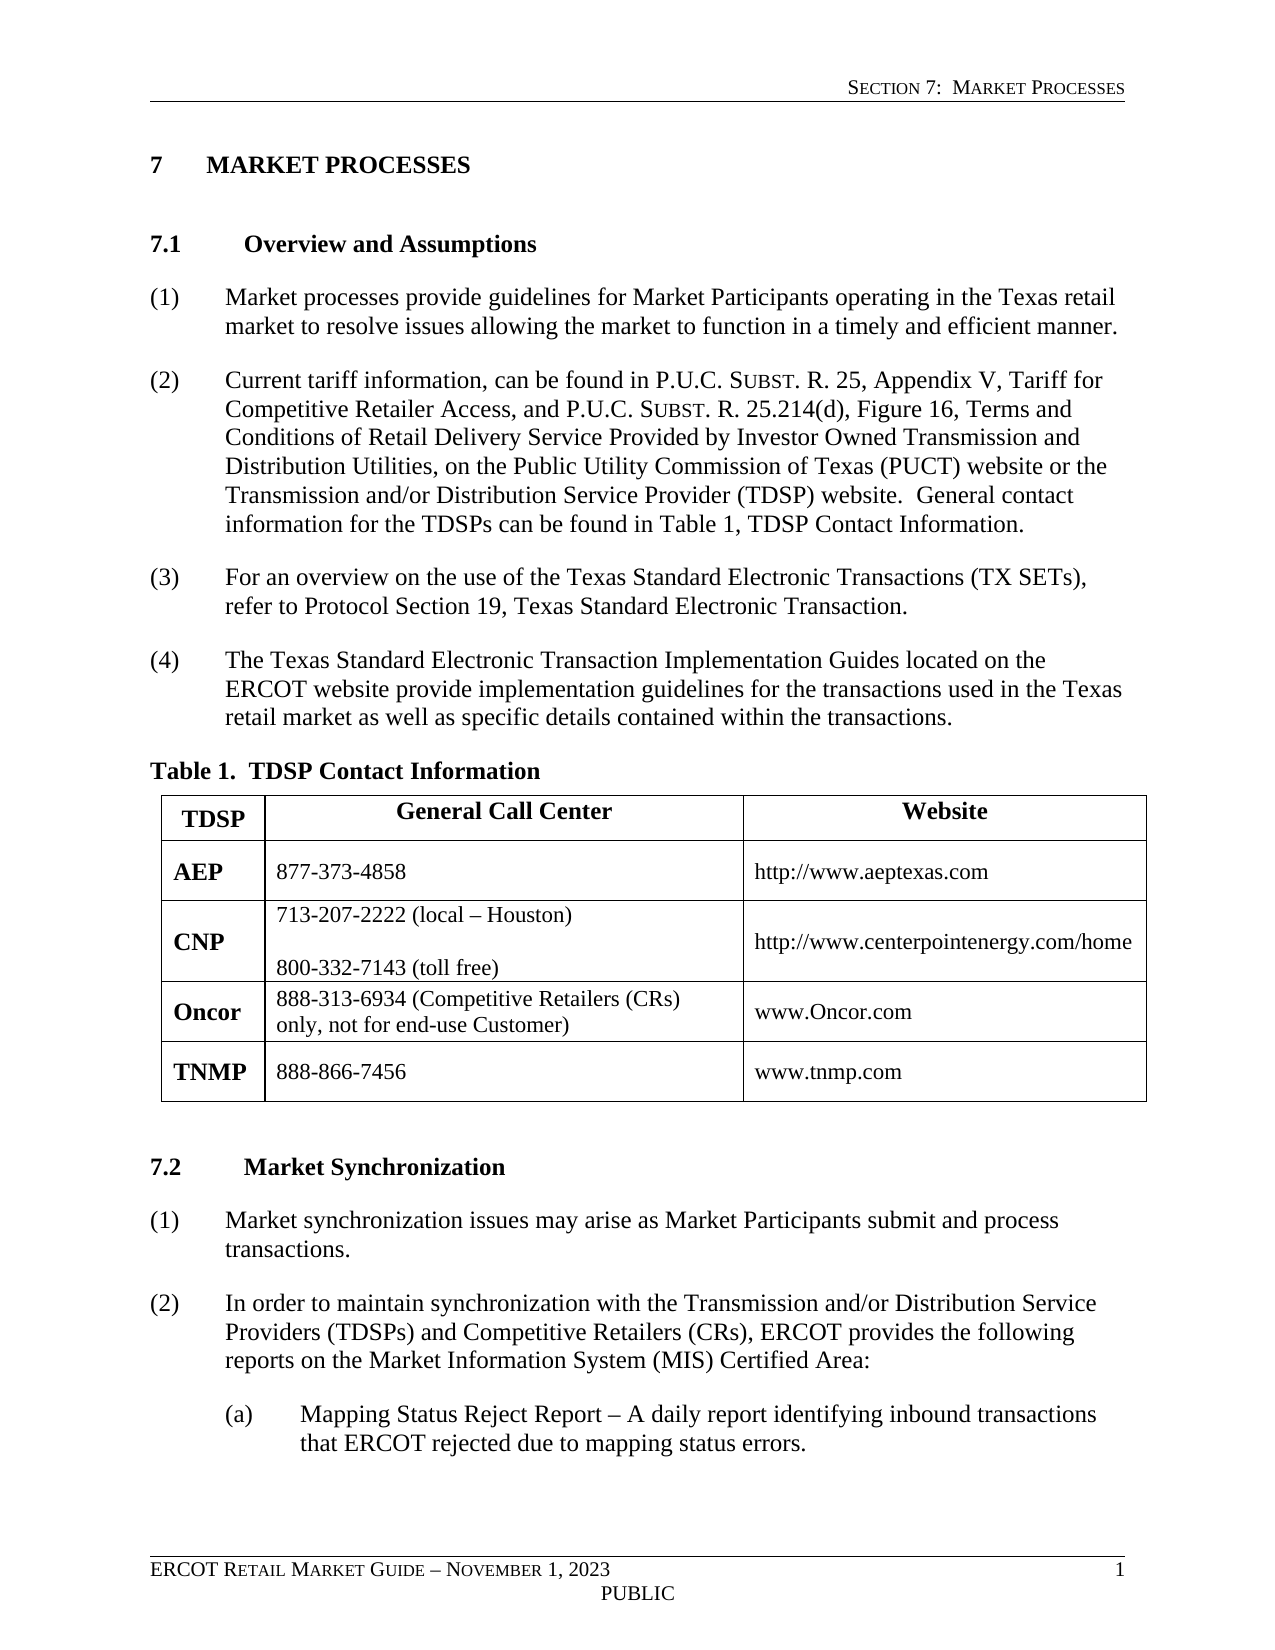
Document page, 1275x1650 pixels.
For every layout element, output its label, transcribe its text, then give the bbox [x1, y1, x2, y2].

table_cell http://www.aeptexas.com [744, 841, 1146, 900]
text (4) The Texas Standard Electronic Transaction Implementation Guides located on the ERCOT website provide implementation guidelines for the transactions used in the Texas retail market as well as specific details contained within the transactions. [150, 645, 1125, 731]
table_cell AEP [162, 841, 264, 900]
list (a) Mapping Status Reject Report – A daily report identifying inbound transactions that ERCOT rejected due to mapping status errors. [225, 1399, 1125, 1457]
table_header General Call Center [266, 796, 743, 840]
text (1) Market synchronization issues may arise as Market Participants submit and process transactions. [150, 1205, 1125, 1263]
table_header TDSP [162, 796, 264, 840]
table_cell 713-207-2222 (local – Houston) 800-332-7143 (toll free) [266, 901, 743, 981]
text 7.2 Market Synchronization [150, 1152, 1125, 1180]
text (1) Market processes provide guidelines for Market Participants operating in the Texas retail market to resolve issues allowing the market to function in a timely and efficient manner. [150, 282, 1125, 340]
table_cell http://www.centerpointenergy.com/home [744, 901, 1146, 981]
text Table 1. TDSP Contact Information [150, 756, 1125, 785]
table_cell CNP [162, 901, 264, 981]
text (2) In order to maintain synchronization with the Transmission and/or Distribution Service Providers (TDSPs) and Competitive Retailers (CRs), ERCOT provides the following reports on the Market Information System (MIS) Certified Area: [150, 1288, 1125, 1374]
table_cell Oncor [162, 982, 264, 1041]
text (3) For an overview on the use of the Texas Standard Electronic Transactions (TX SETs), refer to Protocol Section 19, Texas Standard Electronic Transaction. [150, 562, 1125, 620]
table_header Website [744, 796, 1146, 840]
text 7.1 Overview and Assumptions [150, 229, 1125, 257]
table_cell 888-313-6934 (Competitive Retailers (CRs) only, not for end-use Customer) [266, 982, 743, 1041]
table_cell 877-373-4858 [266, 841, 743, 900]
text (2) Current tariff information, can be found in P.U.C. Subst. R. 25, Appendix V, Tariff for Competitive Retailer Access, and P.U.C. Subst. R. 25.214(d), Figure 16, Terms and Conditions of Retail Delivery Service Provided by Investor Owned Transmission and Distribution Utilities, on the Public Utility Commission of Texas (PUCT) website or the Transmission and/or Distribution Service Provider (TDSP) website. General contact information for the TDSPs can be found in Table 1, TDSP Contact Information. [150, 365, 1125, 537]
subtitle Market Processes [150, 150, 1125, 179]
table_cell TNMP [162, 1042, 264, 1101]
table_cell www.Oncor.com [744, 982, 1146, 1041]
table_cell www.tnmp.com [744, 1042, 1146, 1101]
table_cell 888-866-7456 [266, 1042, 743, 1101]
